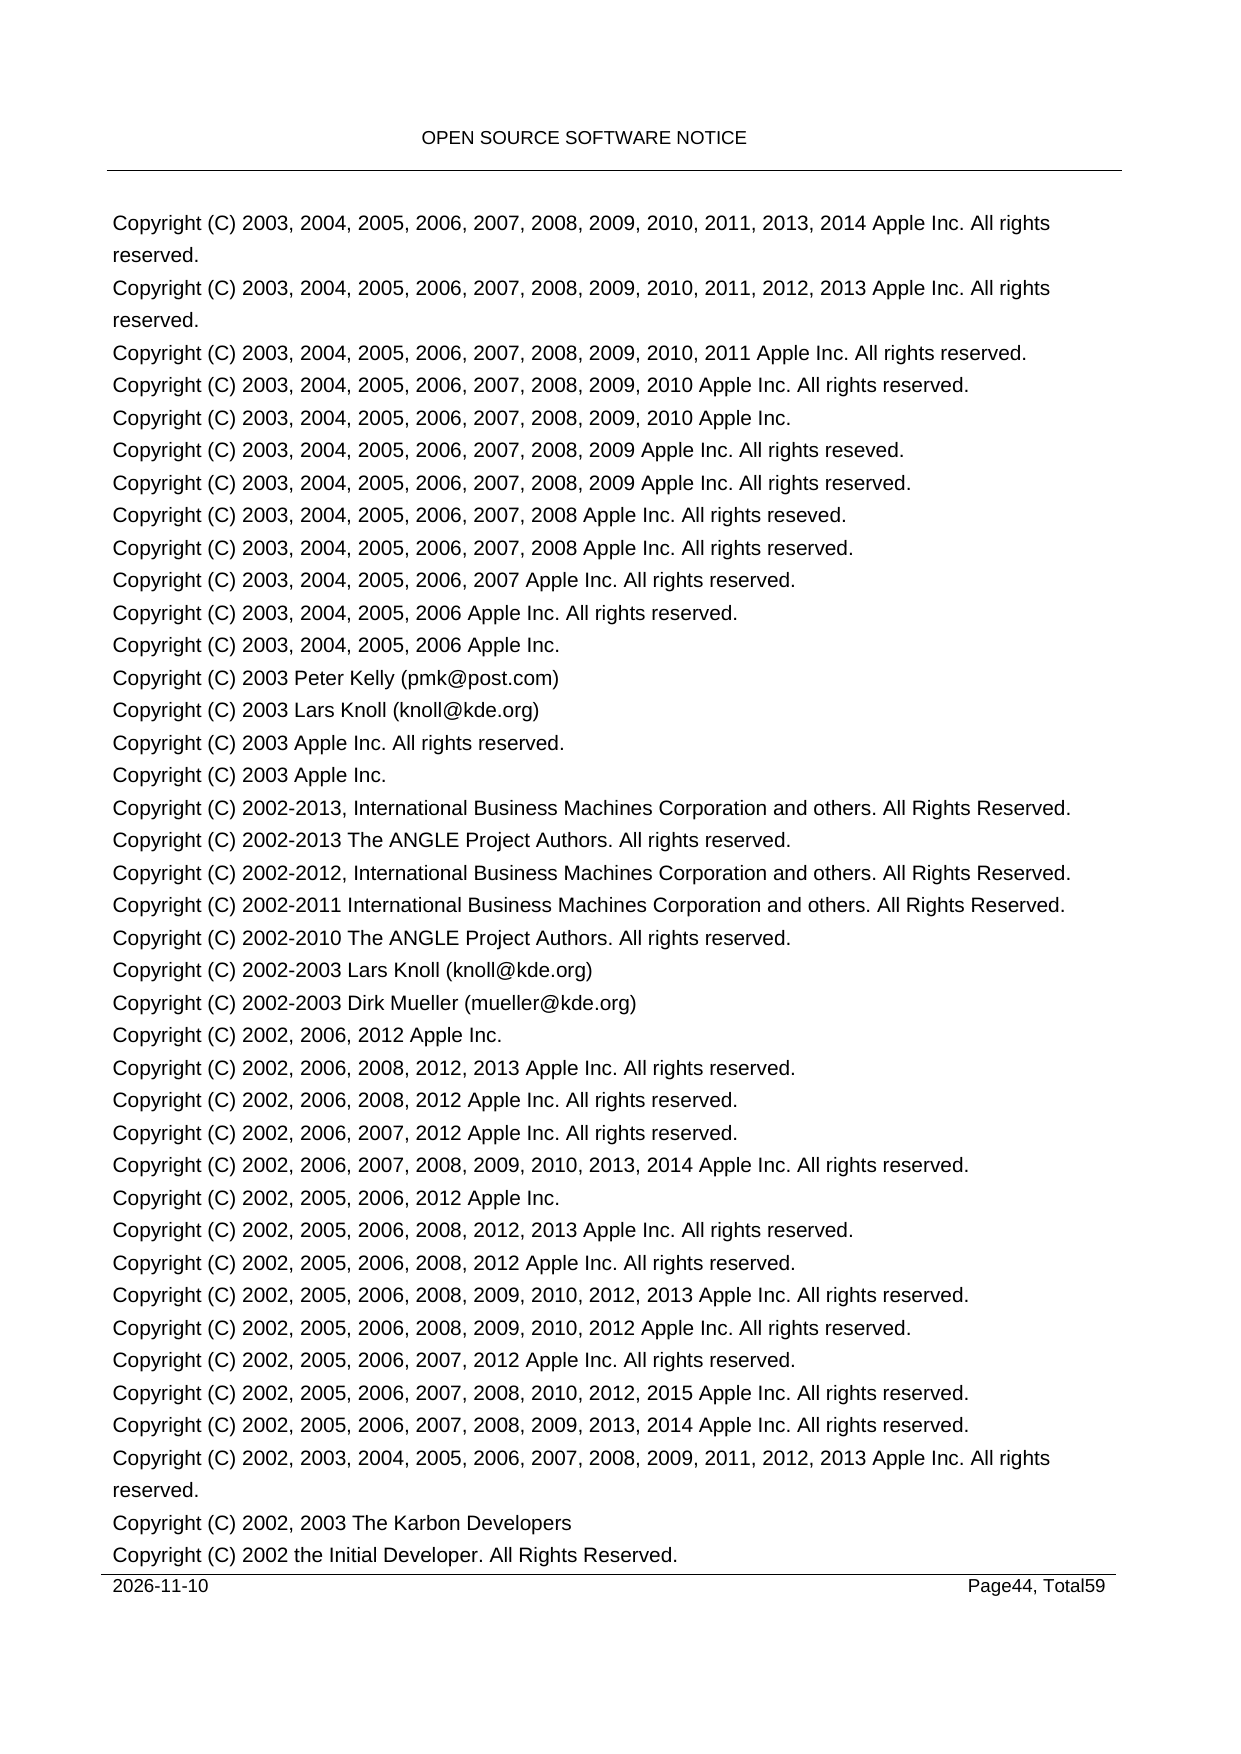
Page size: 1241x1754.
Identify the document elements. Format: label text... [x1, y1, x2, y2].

text Copyright (C) 2003, 2004, 2005, 2006, 2007, 2008 Apple Inc. All rights reserved. [112, 531, 1128, 564]
text Copyright (C) 2002, 2005, 2006, 2008, 2012, 2013 Apple Inc. All rights reserved. [112, 1214, 1128, 1246]
text Copyright (C) 2002-2013, International Business Machines Corporation and others. All Rights Reserved. [112, 791, 1128, 824]
text Copyright (C) 2002, 2006, 2007, 2008, 2009, 2010, 2013, 2014 Apple Inc. All rights reserved. [112, 1149, 1128, 1181]
text Copyright (C) 2003, 2004, 2005, 2006, 2007, 2008, 2009, 2010 Apple Inc. All rights reserved. [112, 369, 1128, 401]
text Copyright (C) 2002 the Initial Developer. All Rights Reserved. [112, 1539, 1128, 1571]
text Copyright (C) 2002, 2005, 2006, 2007, 2008, 2010, 2012, 2015 Apple Inc. All rights reserved. [112, 1376, 1128, 1409]
text Copyright (C) 2002, 2005, 2006, 2008, 2012 Apple Inc. All rights reserved. [112, 1246, 1128, 1279]
text Copyright (C) 2002, 2005, 2006, 2007, 2008, 2009, 2013, 2014 Apple Inc. All rights reserved. [112, 1409, 1128, 1441]
text Copyright (C) 2003, 2004, 2005, 2006, 2007 Apple Inc. All rights reserved. [112, 564, 1128, 596]
text Copyright (C) 2002-2013 The ANGLE Project Authors. All rights reserved. [112, 824, 1128, 856]
text Copyright (C) 2003, 2004, 2005, 2006, 2007, 2008, 2009, 2010 Apple Inc. [112, 401, 1128, 434]
text Copyright (C) 2002, 2006, 2012 Apple Inc. [112, 1019, 1128, 1051]
text Copyright (C) 2002-2011 International Business Machines Corporation and others. All Rights Reserved. [112, 889, 1128, 921]
text Copyright (C) 2003 Peter Kelly (pmk@post.com) [112, 661, 1128, 694]
text Copyright (C) 2002-2003 Lars Knoll (knoll@kde.org) [112, 954, 1128, 986]
text Copyright (C) 2002, 2005, 2006, 2008, 2009, 2010, 2012 Apple Inc. All rights reserved. [112, 1311, 1128, 1344]
text Copyright (C) 2002, 2003, 2004, 2005, 2006, 2007, 2008, 2009, 2011, 2012, 2013 Apple Inc. All rights reserved. [112, 1441, 1128, 1506]
text Copyright (C) 2003, 2004, 2005, 2006, 2007, 2008, 2009 Apple Inc. All rights reseved. [112, 434, 1128, 466]
text Copyright (C) 2002, 2005, 2006, 2008, 2009, 2010, 2012, 2013 Apple Inc. All rights reserved. [112, 1279, 1128, 1311]
text Copyright (C) 2003, 2004, 2005, 2006, 2007, 2008, 2009, 2010, 2011 Apple Inc. All rights reserved. [112, 336, 1128, 369]
text Copyright (C) 2003, 2004, 2005, 2006 Apple Inc. [112, 629, 1128, 661]
text Copyright (C) 2002-2012, International Business Machines Corporation and others. All Rights Reserved. [112, 856, 1128, 889]
text Copyright (C) 2002, 2005, 2006, 2012 Apple Inc. [112, 1181, 1128, 1214]
text Copyright (C) 2003, 2004, 2005, 2006, 2007, 2008, 2009, 2010, 2011, 2012, 2013 Apple Inc. All rights reserved. [112, 271, 1128, 336]
text Copyright (C) 2002, 2003 The Karbon Developers [112, 1506, 1128, 1539]
text Copyright (C) 2002-2010 The ANGLE Project Authors. All rights reserved. [112, 921, 1128, 954]
text Copyright (C) 2002, 2006, 2007, 2012 Apple Inc. All rights reserved. [112, 1116, 1128, 1149]
text Copyright (C) 2002, 2006, 2008, 2012 Apple Inc. All rights reserved. [112, 1084, 1128, 1116]
text Copyright (C) 2003 Apple Inc. All rights reserved. [112, 726, 1128, 759]
text Copyright (C) 2002, 2005, 2006, 2007, 2012 Apple Inc. All rights reserved. [112, 1344, 1128, 1376]
text Copyright (C) 2003, 2004, 2005, 2006, 2007, 2008 Apple Inc. All rights reseved. [112, 499, 1128, 531]
text Copyright (C) 2003, 2004, 2005, 2006 Apple Inc. All rights reserved. [112, 596, 1128, 629]
text Copyright (C) 2003, 2004, 2005, 2006, 2007, 2008, 2009, 2010, 2011, 2013, 2014 Apple Inc. All rights reserved. [112, 206, 1128, 271]
text Copyright (C) 2003 Apple Inc. [112, 759, 1128, 791]
text Copyright (C) 2002-2003 Dirk Mueller (mueller@kde.org) [112, 986, 1128, 1019]
text Copyright (C) 2003, 2004, 2005, 2006, 2007, 2008, 2009 Apple Inc. All rights reserved. [112, 466, 1128, 499]
text Copyright (C) 2003 Lars Knoll (knoll@kde.org) [112, 694, 1128, 726]
text Copyright (C) 2002, 2006, 2008, 2012, 2013 Apple Inc. All rights reserved. [112, 1051, 1128, 1084]
